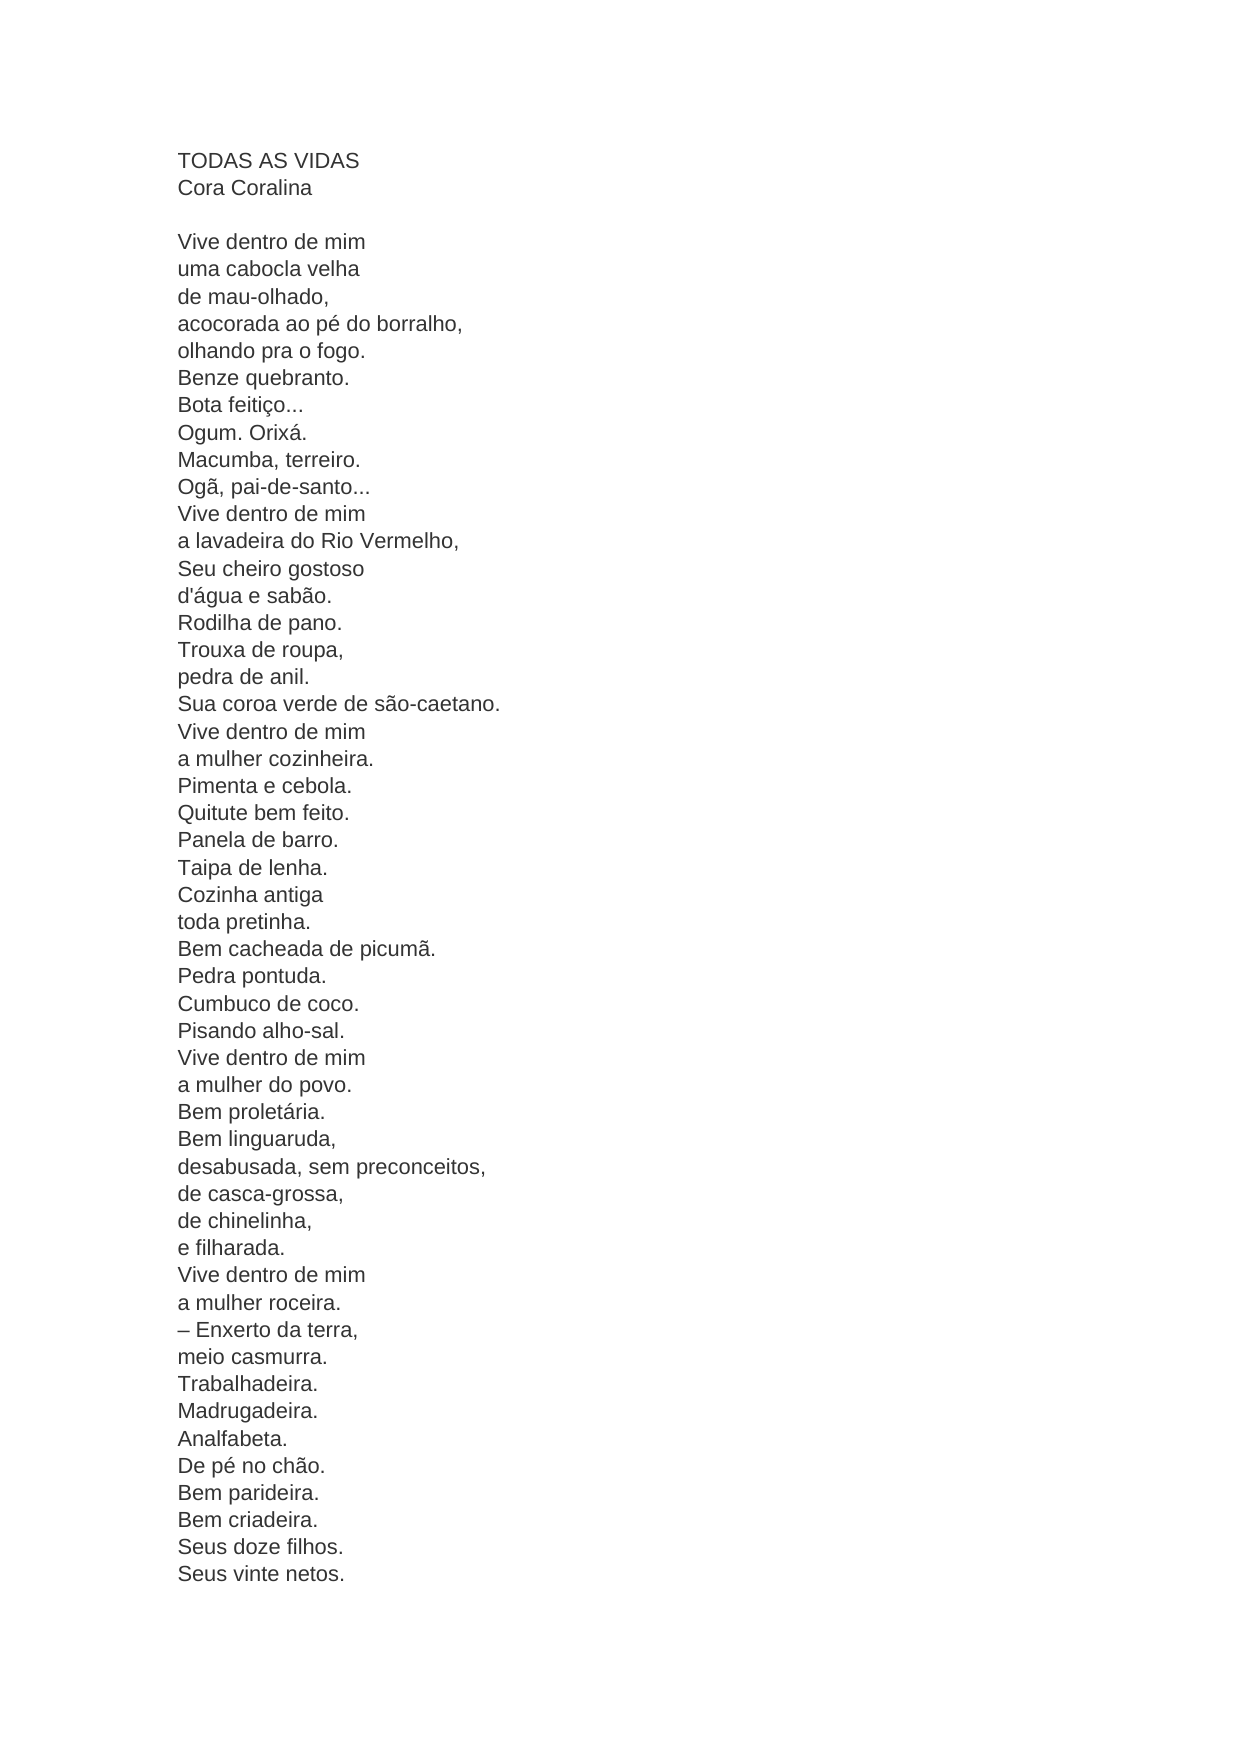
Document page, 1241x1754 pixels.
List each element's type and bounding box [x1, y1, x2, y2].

text [177, 148, 1063, 1587]
